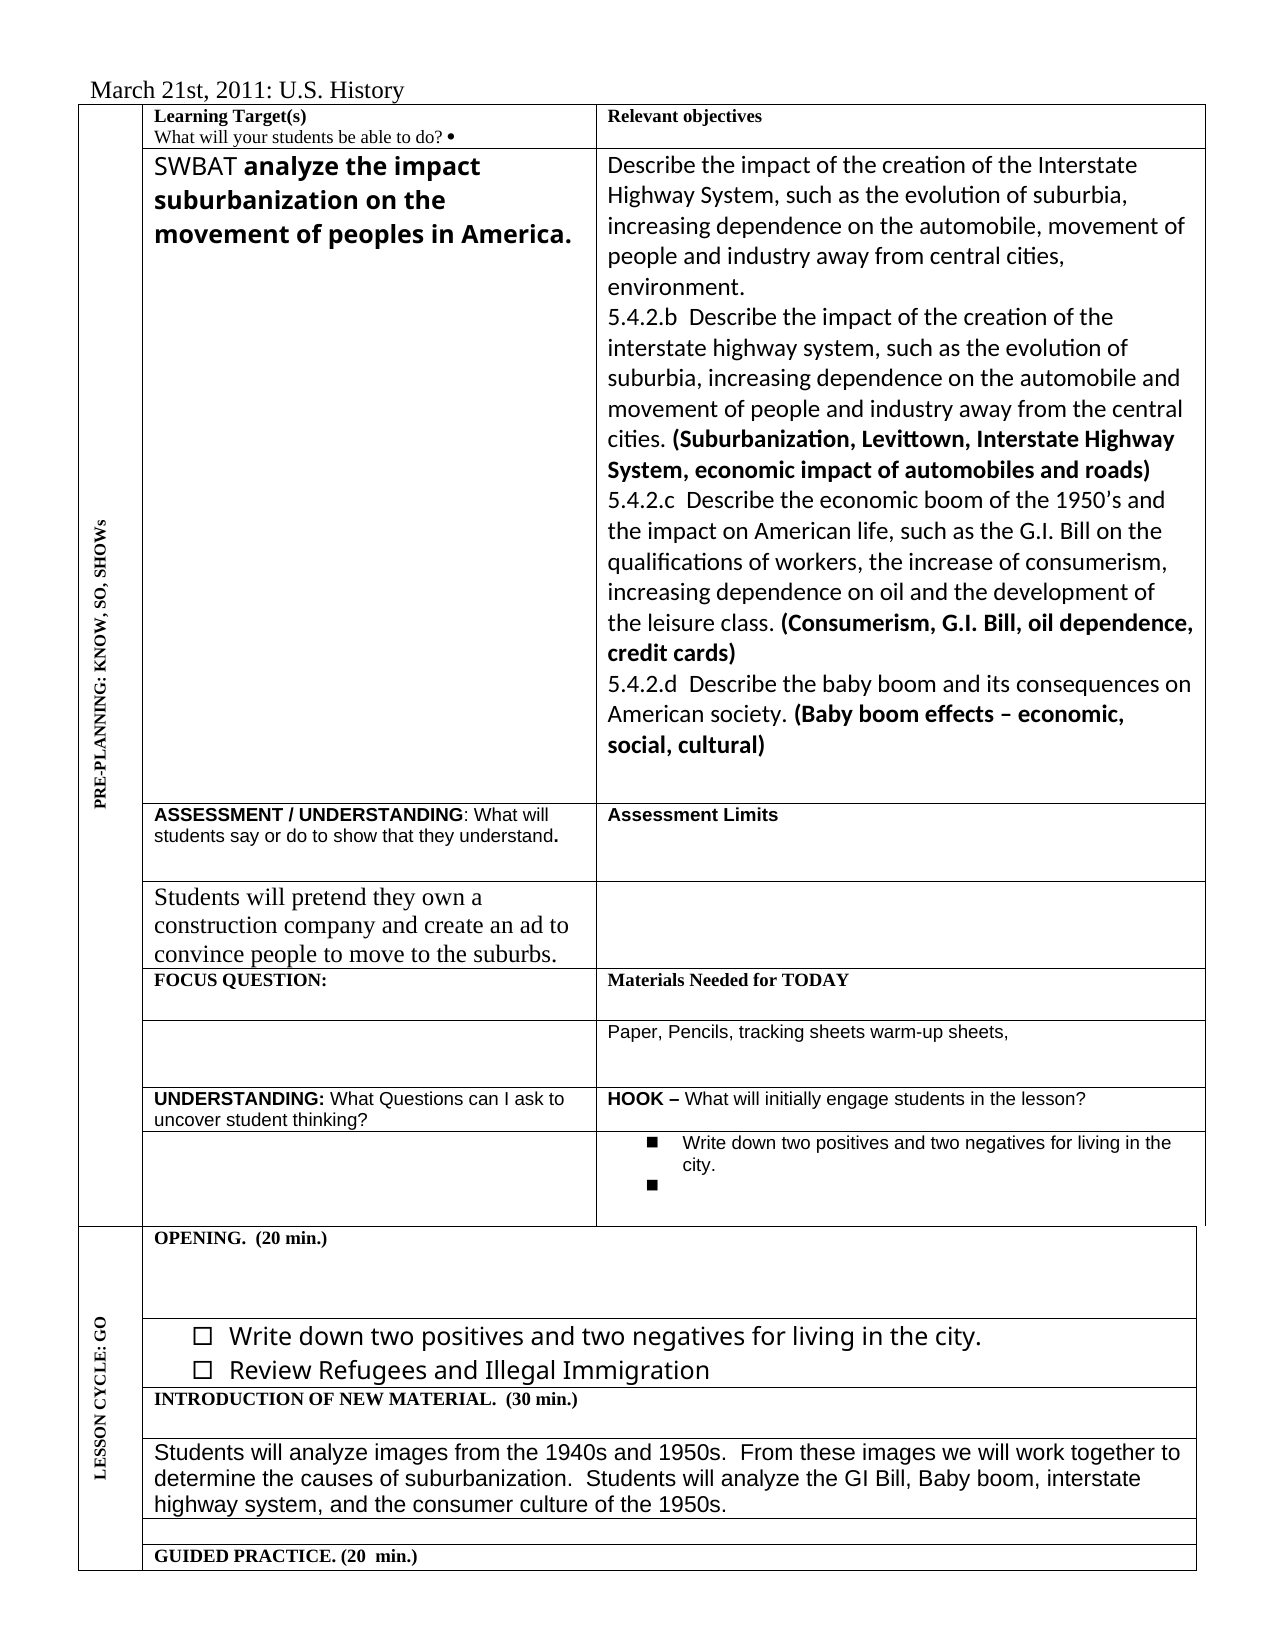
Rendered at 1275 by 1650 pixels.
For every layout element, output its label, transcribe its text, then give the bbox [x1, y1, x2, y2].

table_cell Students will analyze images from the 1940s and 1950s. From these images we will work together to determine the causes of suburbanization. Students will analyze the GI Bill, Baby boom, interstate highway system, and the consumer culture of the 1950s. [143, 1439, 1196, 1517]
table_cell FOCUS QUESTION: [143, 969, 596, 1019]
table_header Learning Target(s) What will your students be able to do? [143, 105, 596, 148]
table_cell [597, 882, 1205, 968]
table_cell LESSON CYCLE: GO [79, 1227, 142, 1569]
table_cell [143, 1132, 596, 1226]
table_header PRE-PLANNING: KNOW, SO, SHOWs [79, 105, 142, 1226]
table_cell Write down two positives and two negatives for living in the city. [597, 1132, 1205, 1226]
table_cell ASSESSMENT / UNDERSTANDING: What will students say or do to show that they understand. [143, 804, 596, 881]
table_cell [143, 1519, 1196, 1543]
table_cell GUIDED PRACTICE. (20 min.) [143, 1545, 1196, 1569]
table_cell Materials Needed for TODAY [597, 969, 1205, 1019]
table_cell Paper, Pencils, tracking sheets warm-up sheets, [597, 1021, 1205, 1087]
table_header Relevant objectives [597, 105, 1205, 148]
table_cell HOOK – What will initially engage students in the lesson? [597, 1088, 1205, 1131]
table_cell Students will pretend they own a construction company and create an ad to convince people to move to the suburbs. [143, 882, 596, 968]
table_cell [143, 1021, 596, 1087]
table_cell Write down two positives and two negatives for living in the city. Review Refugees and Illegal Immigration [143, 1319, 1196, 1387]
table_cell OPENING. (20 min.) [143, 1227, 1196, 1318]
table_cell Describe the impact of the creation of the Interstate Highway System, such as the evolution of suburbia, increasing dependence on the automobile, movement of people and industry away from central cities, environment. 5.4.2.b Describe the impact of the creation of the interstate highway system, such as the evolution of suburbia, increasing dependence on the automobile and movement of people and industry away from the central cities. (Suburbanization, Levittown, Interstate Highway System, economic impact of automobiles and roads) 5.4.2.c Describe the economic boom of the 1950’s and the impact on American life, such as the G.I. Bill on the qualifications of workers, the increase of consumerism, increasing dependence on oil and the development of the leisure class. (Consumerism, G.I. Bill, oil dependence, credit cards) 5.4.2.d Describe the baby boom and its consequences on American society. (Baby boom effects – economic, social, cultural) [597, 149, 1205, 802]
table_cell INTRODUCTION OF NEW MATERIAL. (30 min.) [143, 1388, 1196, 1437]
table_cell Assessment Limits [597, 804, 1205, 881]
table_cell UNDERSTANDING: What Questions can I ask to uncover student thinking? [143, 1088, 596, 1131]
table_cell SWBAT analyze the impact suburbanization on the movement of peoples in America. [143, 149, 596, 802]
